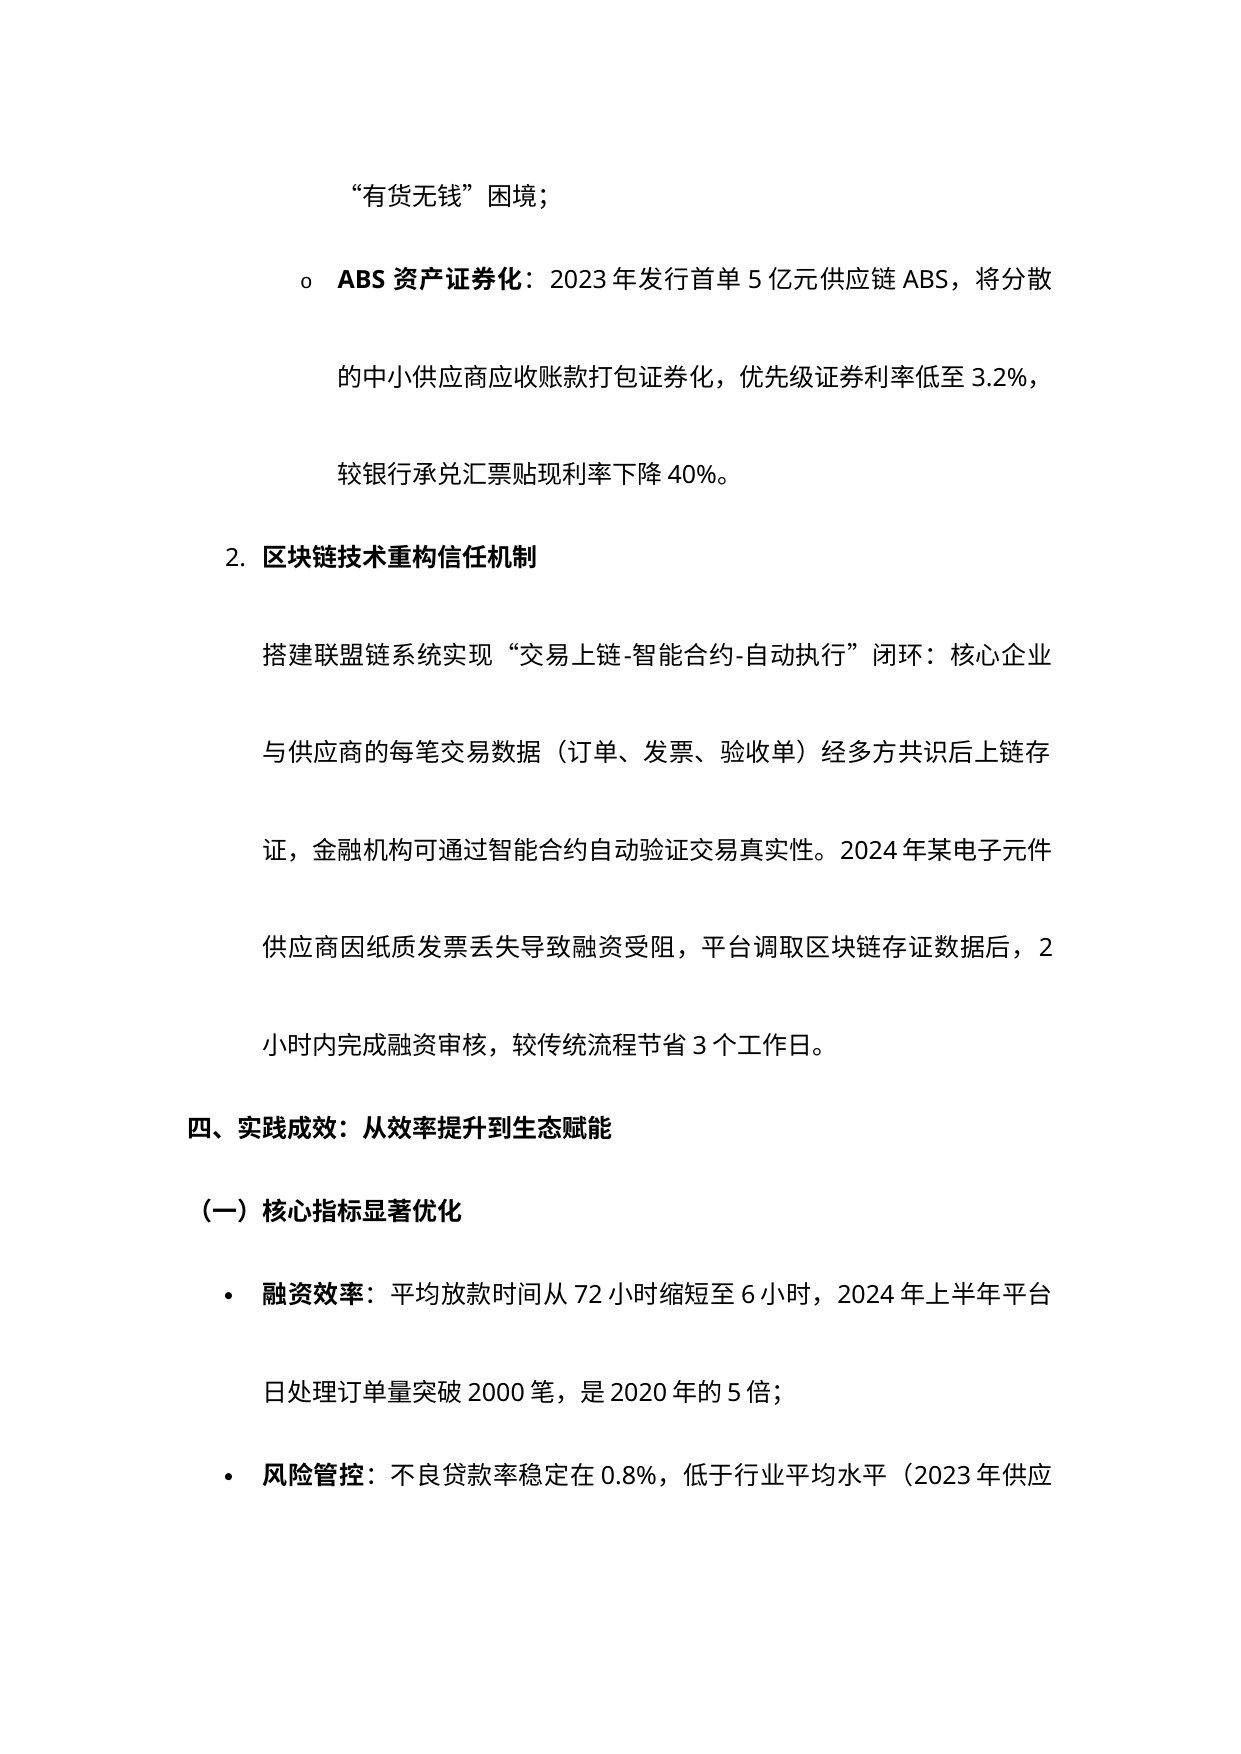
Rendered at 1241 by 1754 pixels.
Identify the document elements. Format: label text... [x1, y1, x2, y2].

list 融资效率：平均放款时间从72小时缩短至6小时，2024年上半年平台日处理订单量突破2000笔，是2020年的5倍； [225, 1260, 1053, 1423]
list 区块链技术重构信任机制 搭建联盟链系统实现“交易上链-智能合约-自动执行”闭环：核心企业与供应商的每笔交易数据（订单、发票、验收单）经多方共识后上链存证，金融机构可通过智能合约自动验证交易真实性。2024年某电子元件供应商因纸质发票丢失导致融资受阻，平台调取区块链存证数据后，2 小时内完成融资审核，较传统流程节省3个工作日。 [225, 523, 1053, 1076]
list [225, 1441, 1053, 1506]
text 四、实践成效：从效率提升到生态赋能 [187, 1094, 1053, 1159]
text （一）核心指标显著优化 [187, 1177, 1053, 1242]
list ABS 资产证券化：2023年发行首单5亿元供应链ABS，将分散的中小供应商应收账款打包证券化，优先级证券利率低至3.2%，较银行承兑汇票贴现利率下降40%。 [300, 245, 1053, 505]
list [300, 162, 1053, 227]
